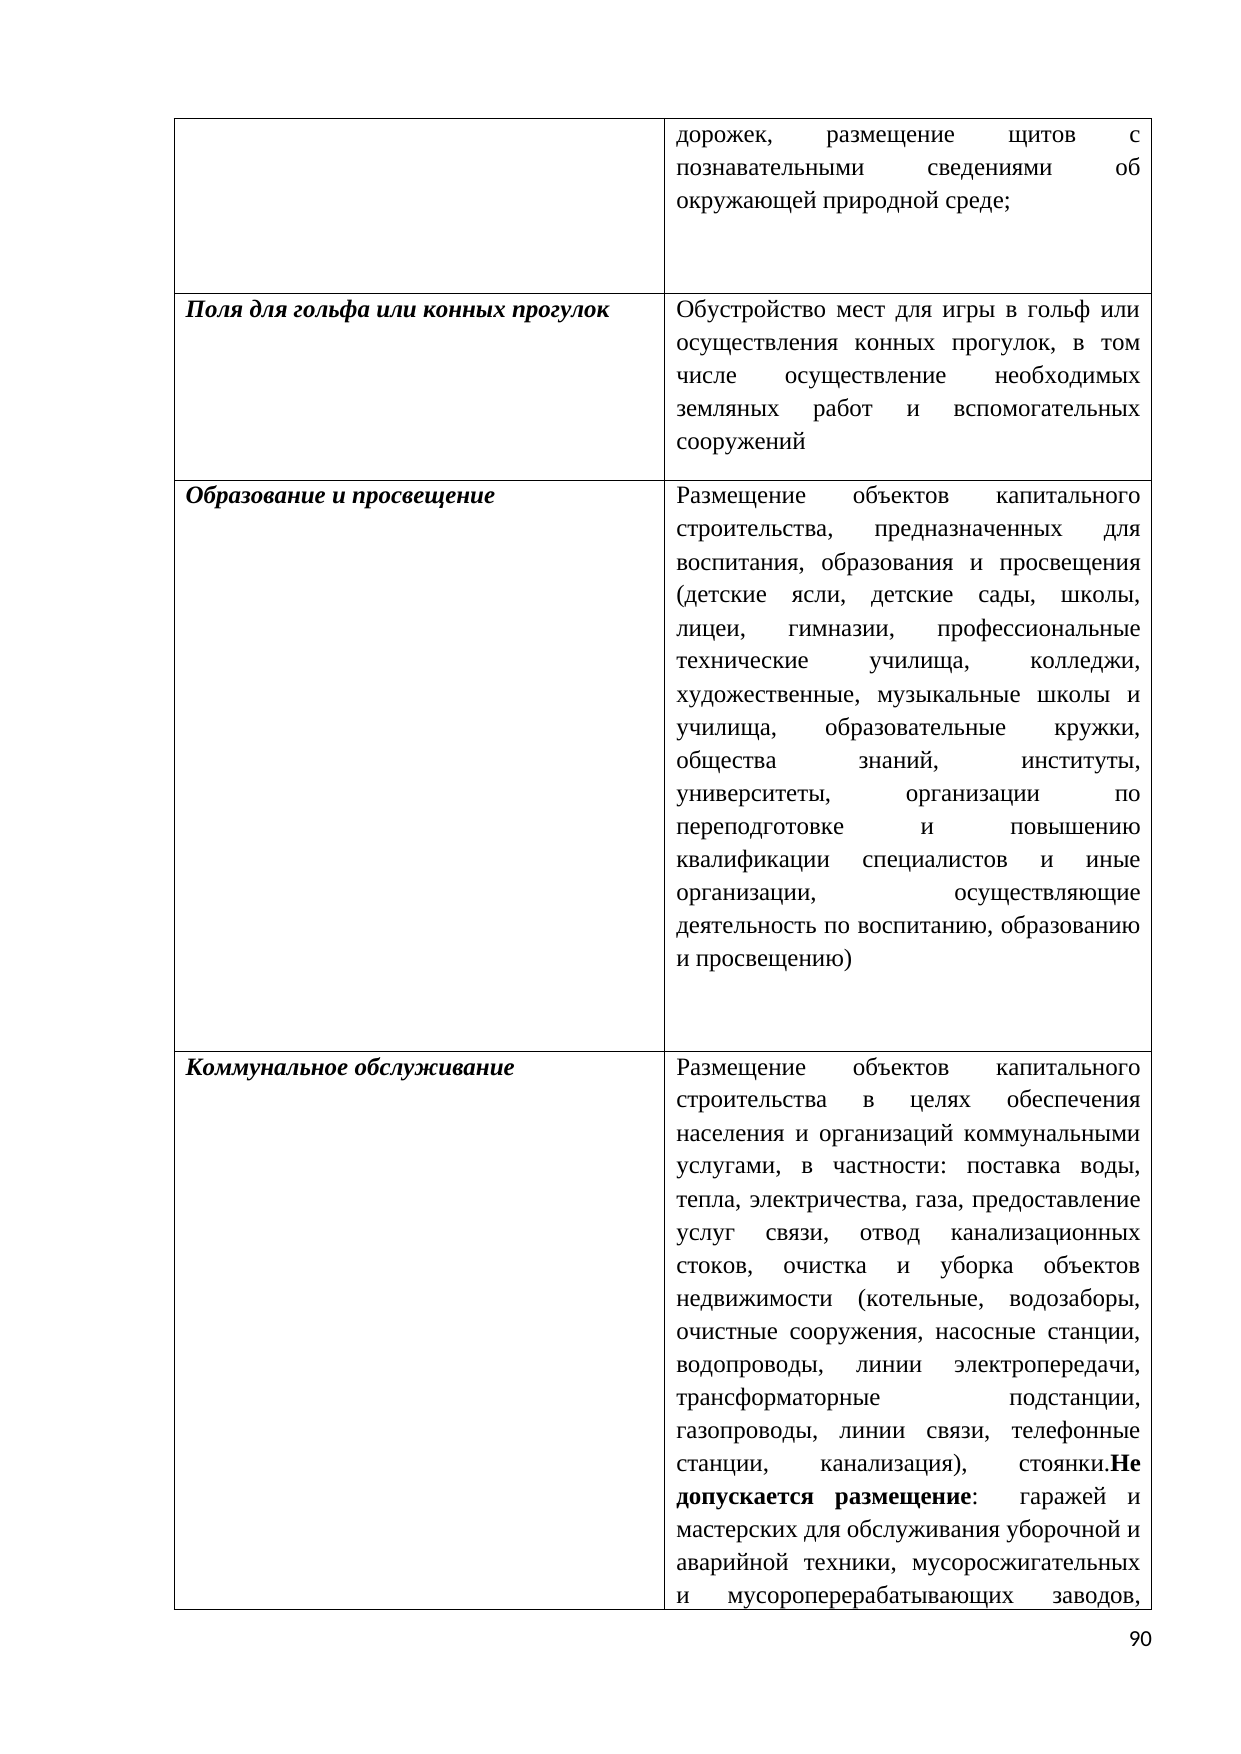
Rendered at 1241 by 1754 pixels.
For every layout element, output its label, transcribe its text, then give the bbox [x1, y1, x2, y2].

table_cell Размещение объектов капитального строительства, предназначенных для воспитания, образования и просвещения (детские ясли, детские сады, школы, лицеи, гимназии, профессиональные технические училища, колледжи, художественные, музыкальные школы и училища, образовательные кружки, общества знаний, институты, университеты, организации по переподготовке и повышению квалификации специалистов и иные организации, осуществляющие деятельность по воспитанию, образованию и просвещению) [665, 481, 1151, 1051]
table_cell Обустройство мест для игры в гольф или осуществления конных прогулок, в том числе осуществление необходимых земляных работ и вспомогательных сооружений [665, 294, 1151, 479]
table_cell Поля для гольфа или конных прогулок [175, 294, 664, 479]
table_cell Образование и просвещение [175, 481, 664, 1051]
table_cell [665, 119, 1151, 293]
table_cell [175, 119, 664, 293]
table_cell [665, 1052, 1151, 1609]
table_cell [175, 1052, 664, 1609]
